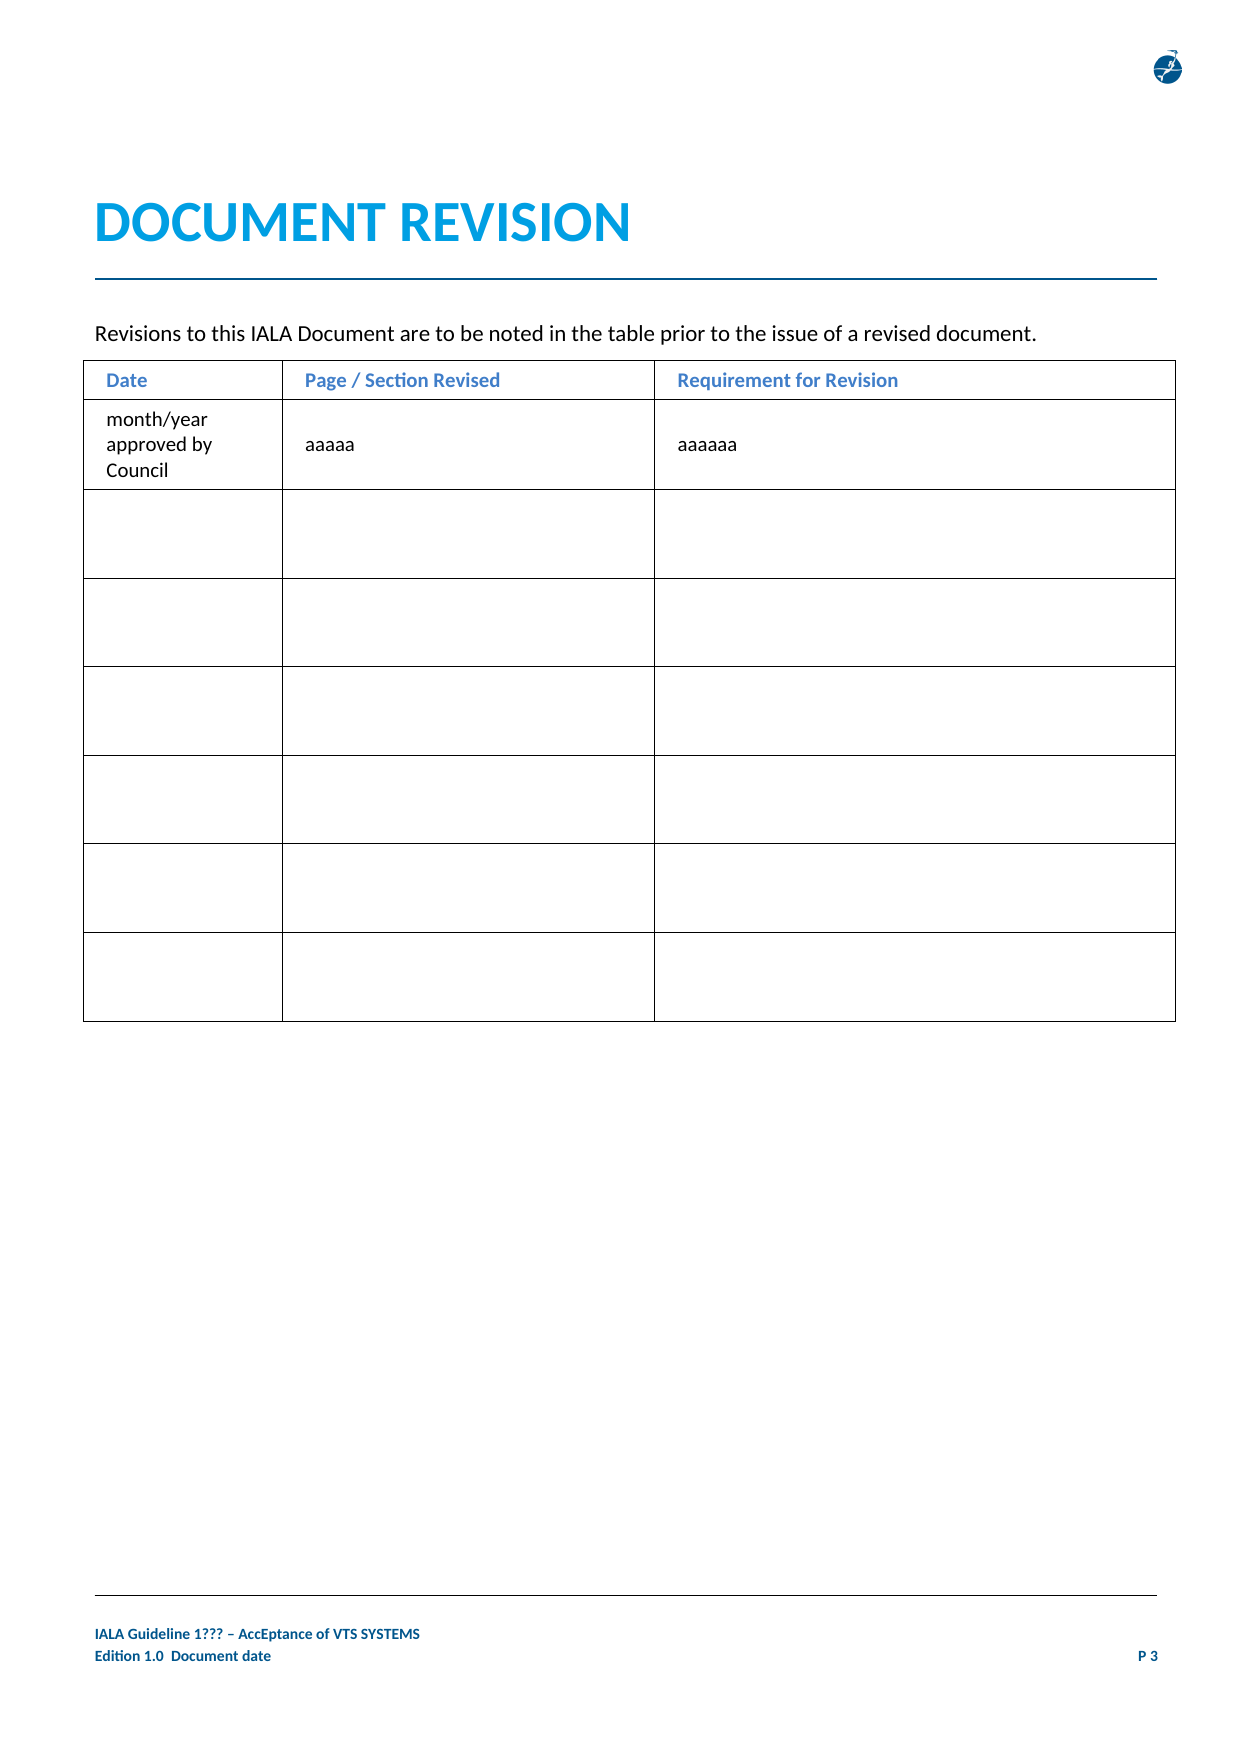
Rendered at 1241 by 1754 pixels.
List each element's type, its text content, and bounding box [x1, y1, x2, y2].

table_header Requirement for Revision [655, 361, 1175, 399]
table_cell [655, 756, 1175, 843]
table_cell [283, 844, 654, 932]
table_cell [283, 579, 654, 666]
table_cell [655, 667, 1175, 755]
table_cell [283, 490, 654, 577]
table_cell [655, 579, 1175, 666]
table_header Page / Section Revised [283, 361, 654, 399]
table_cell aaaaaa [655, 400, 1175, 489]
table_cell [655, 933, 1175, 1021]
table_cell [655, 844, 1175, 932]
table_cell [655, 490, 1175, 577]
picture [1122, 0, 1241, 119]
table_cell [283, 933, 654, 1021]
table_cell [84, 933, 282, 1021]
table_cell [84, 756, 282, 843]
table_cell [84, 490, 282, 577]
table_cell month/year approved by Council [84, 400, 282, 489]
table_cell aaaaa [283, 400, 654, 489]
text Revisions to this IALA Document are to be noted in the table prior to the issue of a revised document. [94, 319, 1157, 347]
table_cell [283, 756, 654, 843]
table_header Date [84, 361, 282, 399]
table_cell [283, 667, 654, 755]
table_cell [84, 844, 282, 932]
table_cell [84, 667, 282, 755]
table_cell [84, 579, 282, 666]
